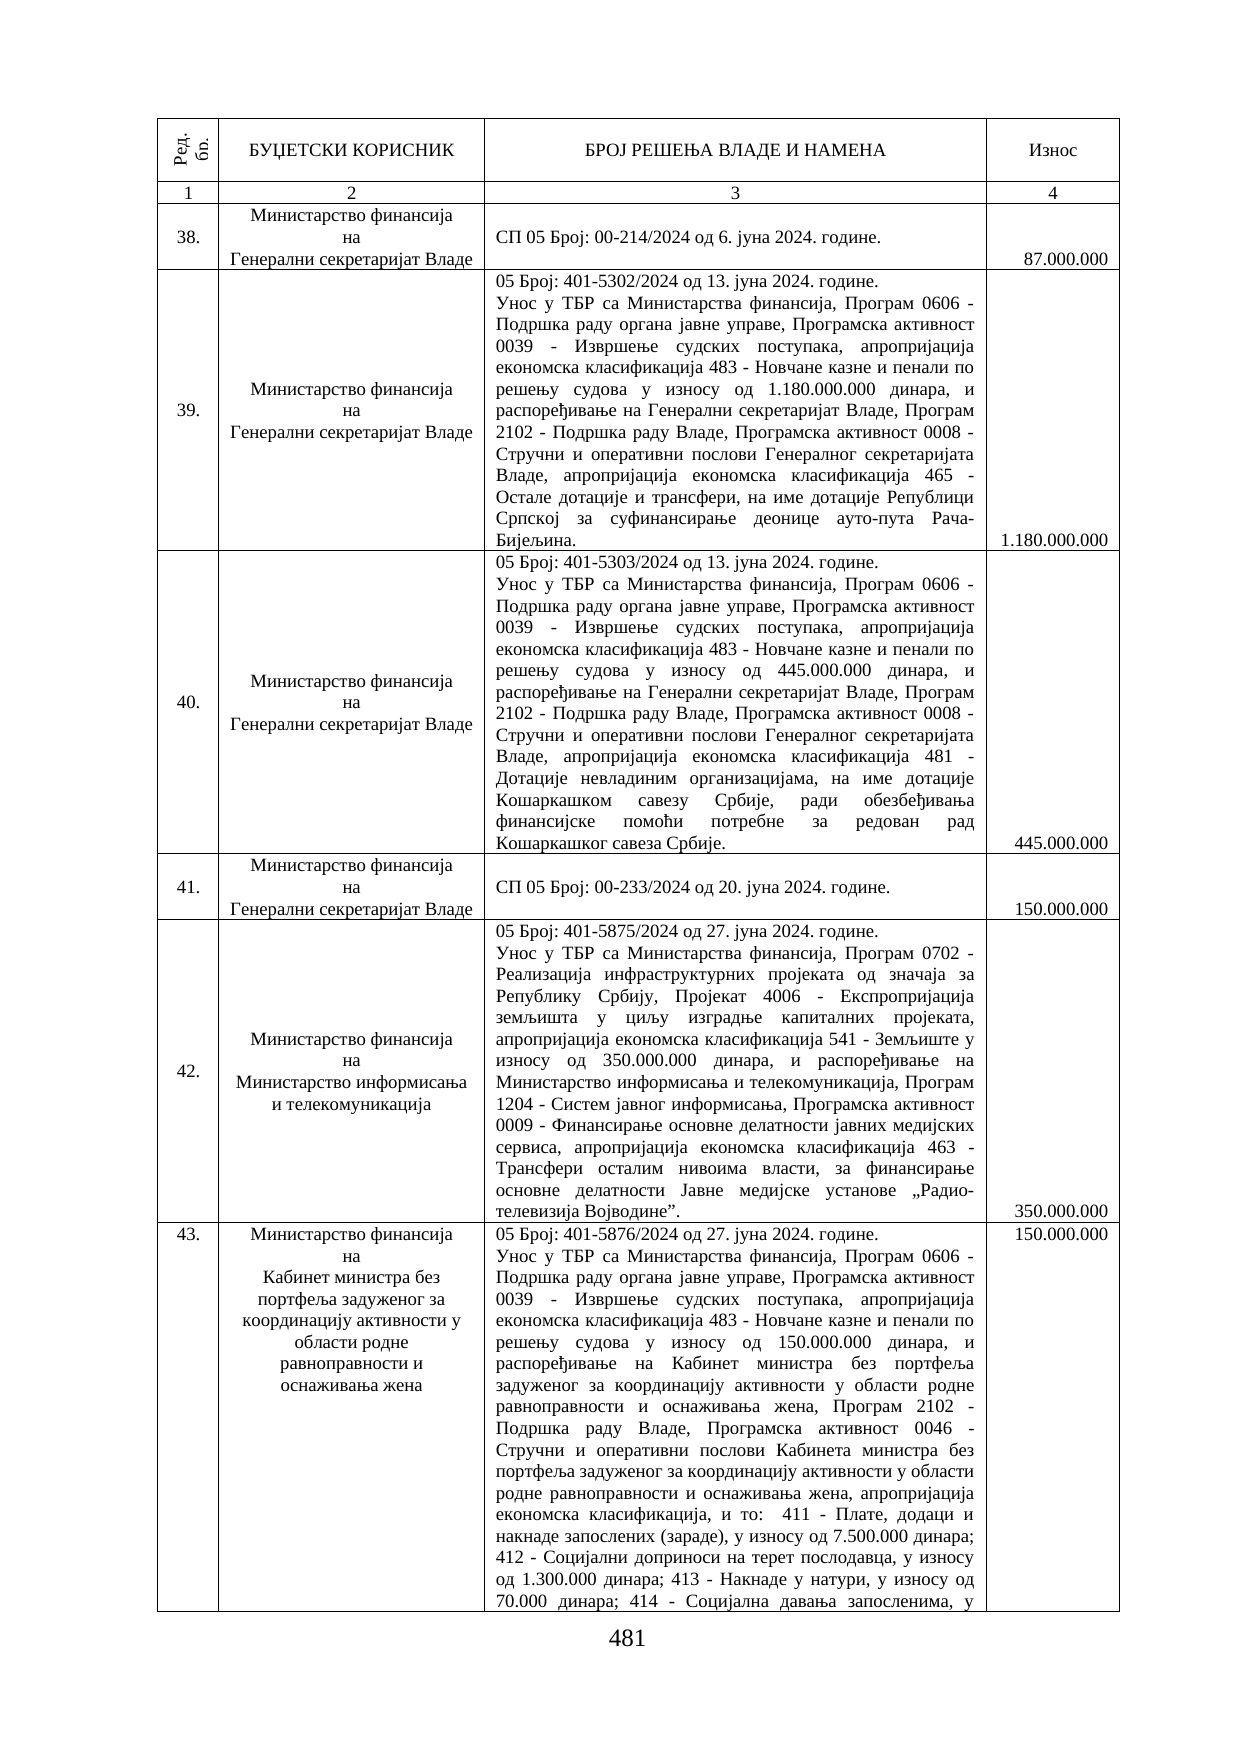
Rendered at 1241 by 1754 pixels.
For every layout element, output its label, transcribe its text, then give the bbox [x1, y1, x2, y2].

table_cell 05 Број: 401-5302/2024 од 13. јуна 2024. године. Унос у ТБР са Министарства финансија, Програм 0606 - Подршка раду органа јавне управе, Програмска активност 0039 - Извршење судских поступака, апропријација економска класификација 483 - Новчане казне и пенали по решењу судова у износу од 1.180.000.000 динара, и распоређивање на Генерални секретаријат Владе, Програм 2102 - Подршка раду Владе, Програмска активност 0008 - Стручни и оперативни послови Генералног секретаријата Владе, апропријација економска класификација 465 - Остале дотације и трансфери, на име дотације Републици Српској за суфинансирање деонице ауто-пута Рача-Бијељина. [485, 270, 986, 550]
table_header Ред. бр. [158, 119, 218, 181]
table_cell 1.180.000.000 [987, 270, 1119, 550]
table_header БУЏЕТСКИ КОРИСНИК [219, 119, 484, 181]
table_cell 42. [158, 920, 218, 1222]
table_cell СП 05 Број: 00-214/2024 од 6. јуна 2024. године. [485, 204, 986, 269]
table_cell Министарство финансија на Генерални секретаријат Владе [219, 854, 484, 919]
table_cell 87.000.000 [987, 204, 1119, 269]
table_cell 4 [987, 182, 1119, 203]
table_cell 150.000.000 [987, 1223, 1119, 1611]
table_cell 43. [158, 1223, 218, 1611]
table_cell Министарство финансија на Генерални секретаријат Владе [219, 270, 484, 550]
table_cell 05 Број: 401-5875/2024 од 27. јуна 2024. године. Унос у ТБР са Министарства финансија, Програм 0702 - Реализација инфраструктурних пројеката од значаја за Републику Србију, Пројекат 4006 - Експропријација земљишта у циљу изградње капиталних пројеката, апропријација економска класификација 541 - Земљиште у износу од 350.000.000 динара, и распоређивање на Министарство информисања и телекомуникација, Програм 1204 - Систем јавног информисања, Програмска активност 0009 - Финансирање основне делатности јавних медијских сервиса, апропријација економска класификација 463 - Трансфери осталим нивоима власти, за финансирање основне делатности Јавне медијске установе „Радио-телевизија Војводине”. [485, 920, 986, 1222]
table_cell 2 [219, 182, 484, 203]
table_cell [219, 1223, 484, 1611]
table_cell Министарство финансија на Генерални секретаријат Владе [219, 551, 484, 853]
table_cell Министарство финансија на Министарство информисања и телекомуникација [219, 920, 484, 1222]
table_cell 38. [158, 204, 218, 269]
table_cell 1 [158, 182, 218, 203]
table_cell СП 05 Број: 00-233/2024 од 20. јуна 2024. године. [485, 854, 986, 919]
table_cell 445.000.000 [987, 551, 1119, 853]
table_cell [485, 1223, 986, 1611]
table_cell 05 Број: 401-5303/2024 од 13. јуна 2024. године. Унос у ТБР са Министарства финансија, Програм 0606 - Подршка раду органа јавне управе, Програмска активност 0039 - Извршење судских поступака, апропријација економска класификација 483 - Новчане казне и пенали по решењу судова у износу од 445.000.000 динара, и распоређивање на Генерални секретаријат Владе, Програм 2102 - Подршка раду Владе, Програмска активност 0008 - Стручни и оперативни послови Генералног секретаријата Владе, апропријација економска класификација 481 - Дотације невладиним организацијама, на име дотације Кошаркашком савезу Србије, ради обезбеђивања финансијске помоћи потребне за редован рад Кошаркашког савеза Србије. [485, 551, 986, 853]
table_cell 3 [485, 182, 986, 203]
table_cell 40. [158, 551, 218, 853]
table_header Износ [987, 119, 1119, 181]
table_cell Министарство финансија на Генерални секретаријат Владе [219, 204, 484, 269]
table_header БРОЈ РЕШЕЊА ВЛАДЕ И НАМЕНА [485, 119, 986, 181]
table_cell 350.000.000 [987, 920, 1119, 1222]
table_cell 150.000.000 [987, 854, 1119, 919]
table_cell 39. [158, 270, 218, 550]
table_cell 41. [158, 854, 218, 919]
